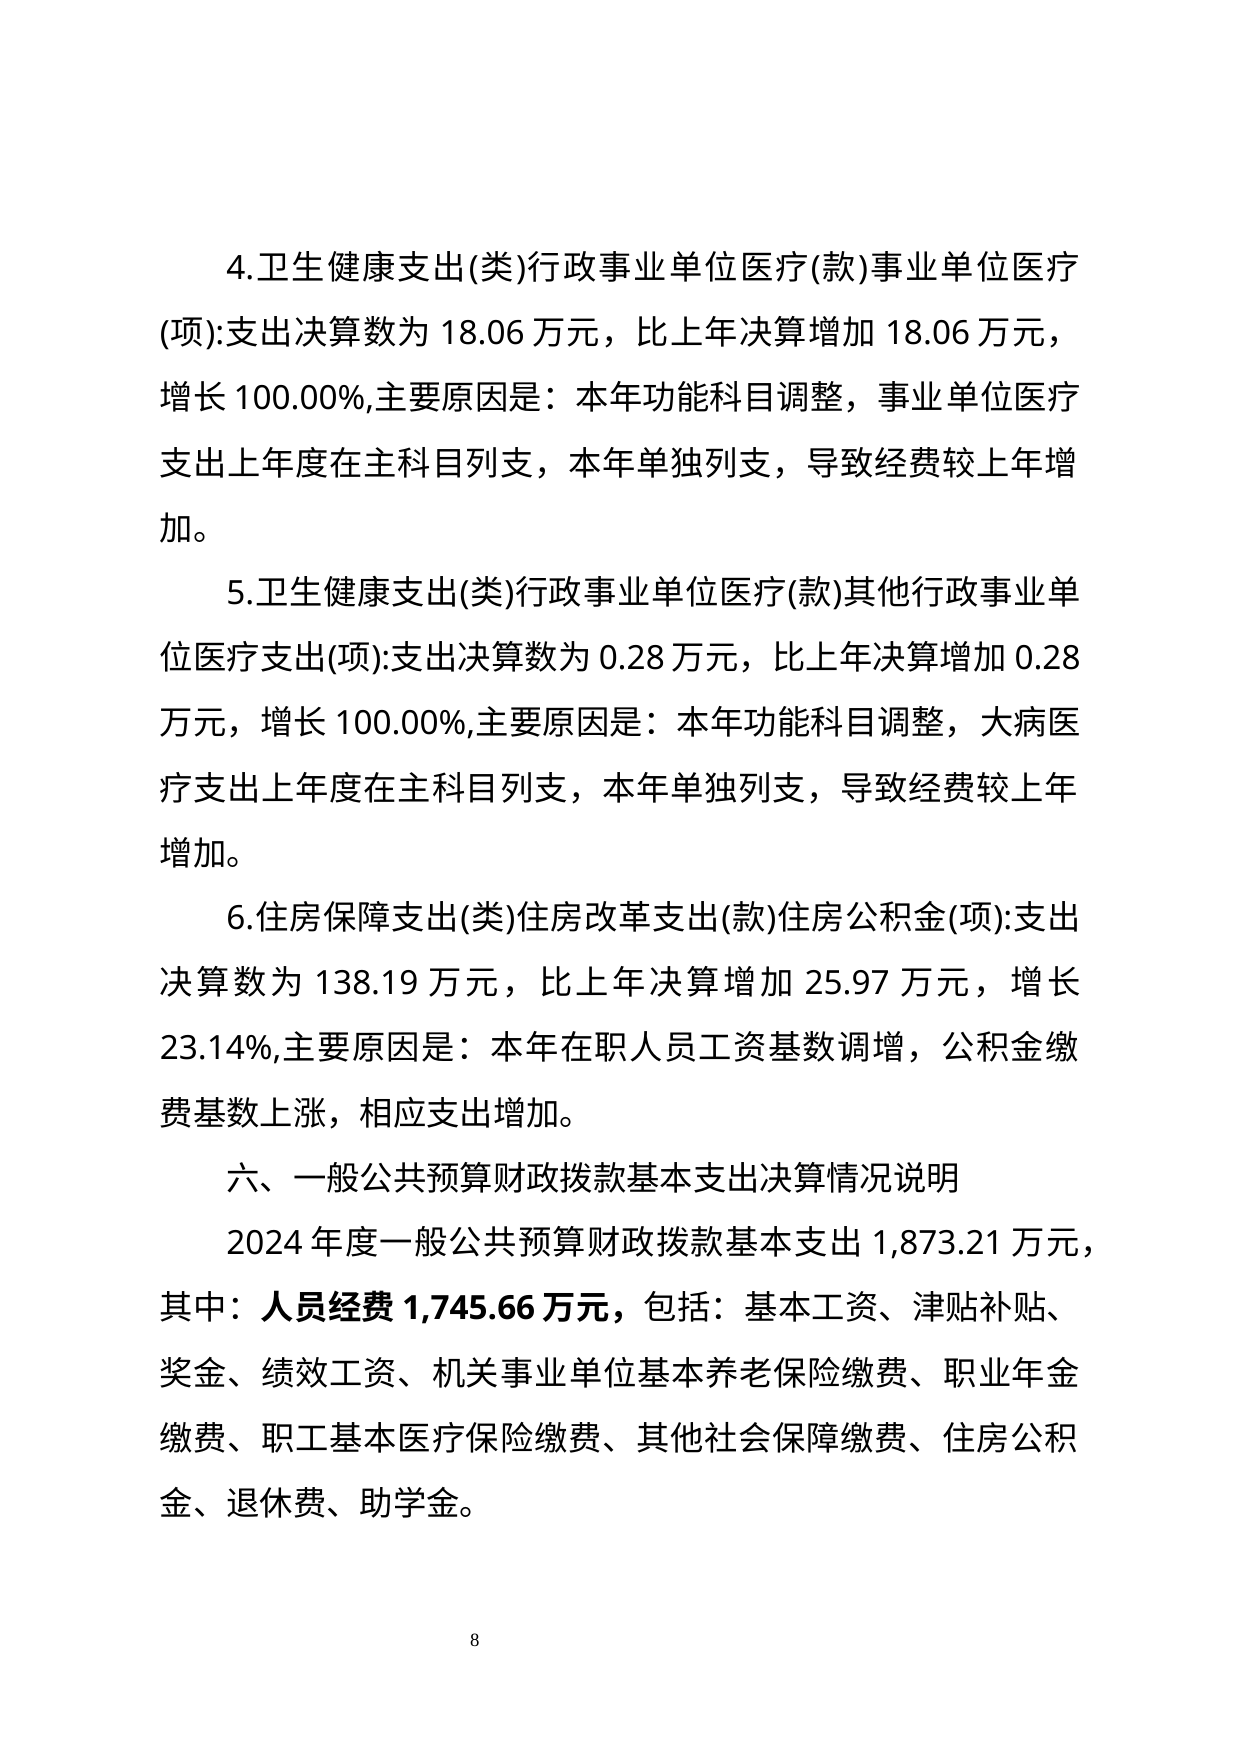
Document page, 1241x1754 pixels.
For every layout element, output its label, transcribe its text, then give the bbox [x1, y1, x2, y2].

text 6.住房保障支出(类)住房改革支出(款)住房公积金(项):支出决算数为138.19万元，比上年决算增加25.97万元，增长23.14%,主要原因是：本年在职人员工资基数调增，公积金缴费基数上涨，相应支出增加。 [159, 883, 1081, 1143]
text 2024年度一般公共预算财政拨款基本支出1,873.21万元，其中：人员经费1,745.66万元，包括：基本工资、津贴补贴、奖金、绩效工资、机关事业单位基本养老保险缴费、职业年金缴费、职工基本医疗保险缴费、其他社会保障缴费、住房公积金、退休费、助学金。 [159, 1208, 1081, 1533]
text 4.卫生健康支出(类)行政事业单位医疗(款)事业单位医疗(项):支出决算数为18.06万元，比上年决算增加18.06万元，增长100.00%,主要原因是：本年功能科目调整，事业单位医疗支出上年度在主科目列支，本年单独列支，导致经费较上年增加。 [159, 233, 1081, 558]
text 六、一般公共预算财政拨款基本支出决算情况说明 [159, 1143, 1081, 1208]
text 5.卫生健康支出(类)行政事业单位医疗(款)其他行政事业单位医疗支出(项):支出决算数为0.28万元，比上年决算增加0.28万元，增长100.00%,主要原因是：本年功能科目调整，大病医疗支出上年度在主科目列支，本年单独列支，导致经费较上年增加。 [159, 558, 1081, 883]
